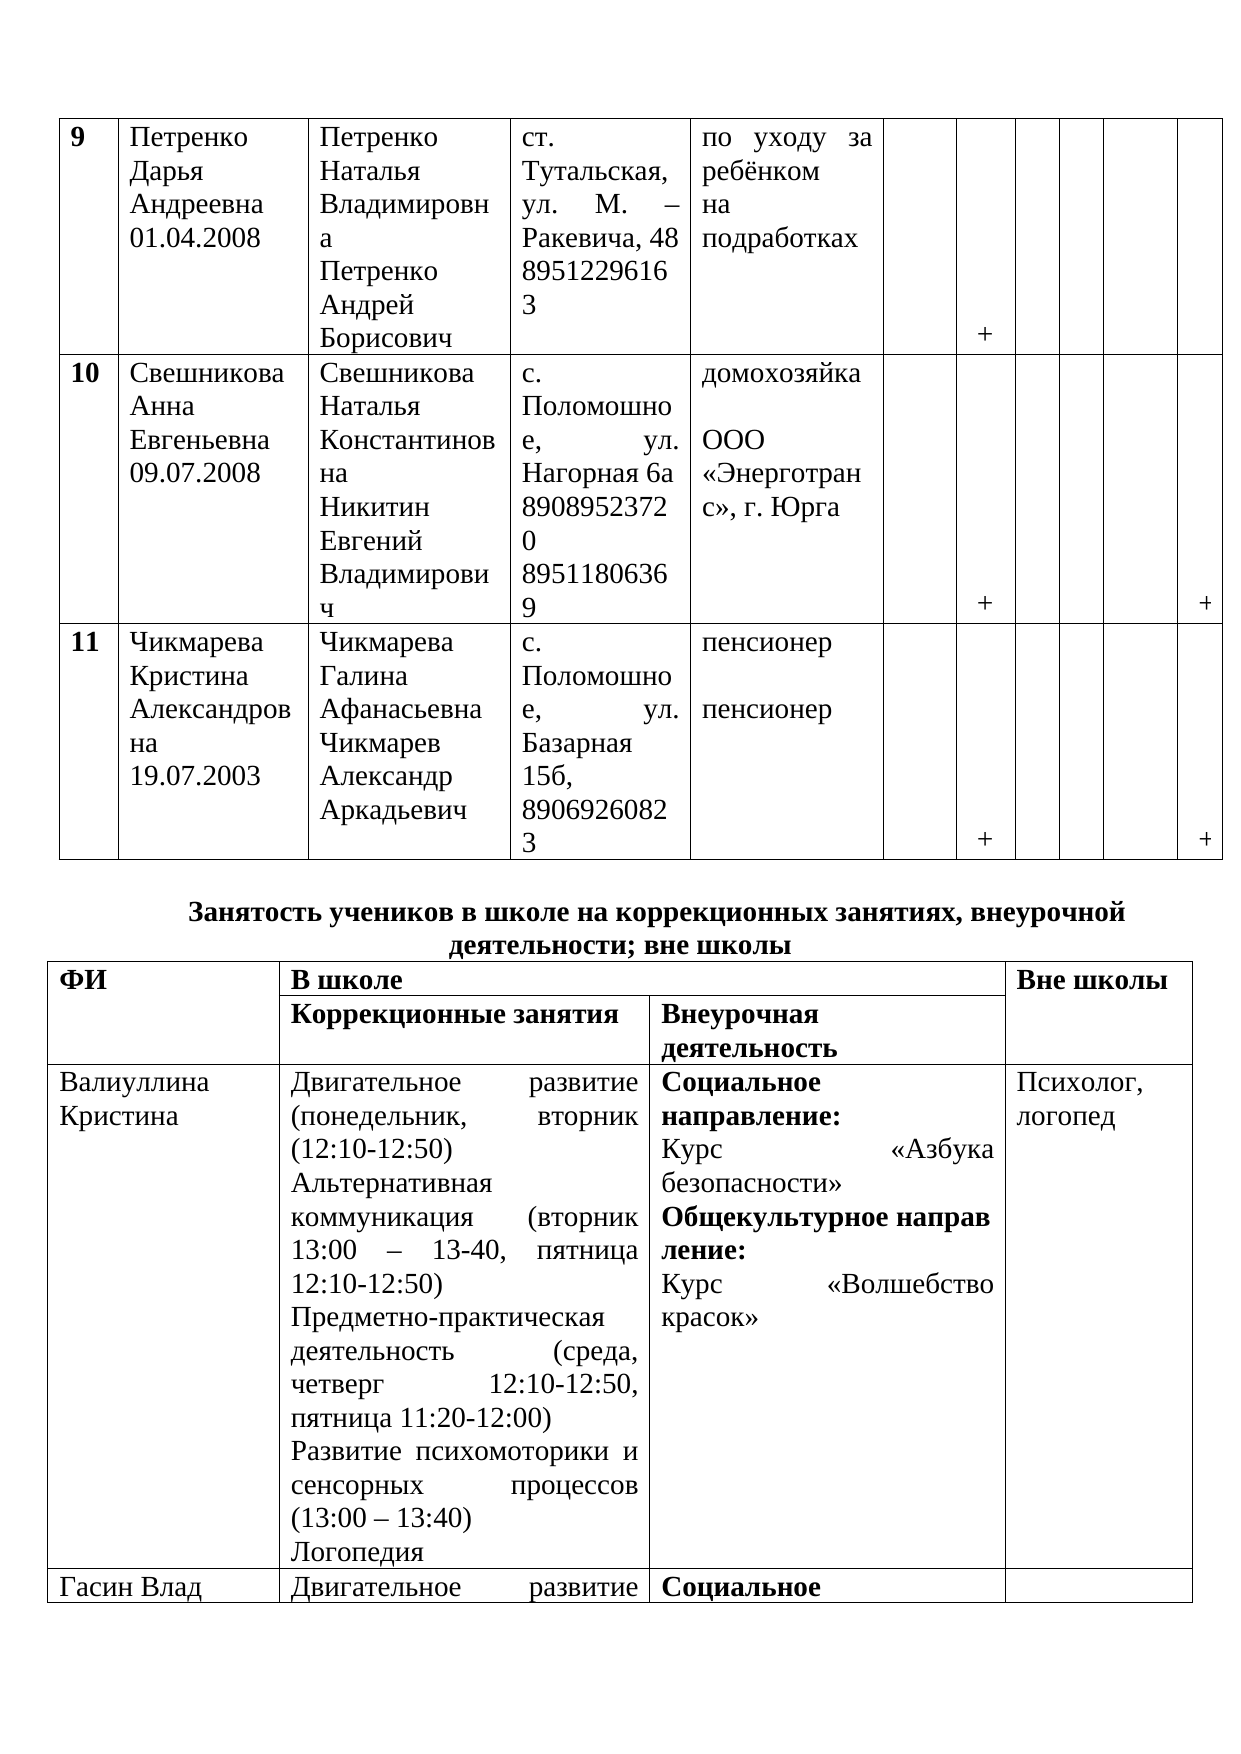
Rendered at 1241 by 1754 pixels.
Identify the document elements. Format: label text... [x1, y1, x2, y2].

table_cell Психолог, логопед [1006, 1065, 1192, 1568]
table_cell [1016, 119, 1059, 354]
table_cell Свешникова Анна Евгеньевна 09.07.2008 [119, 355, 308, 623]
table_cell [1104, 119, 1177, 354]
text Занятость учеников в школе на коррекционных занятиях, внеурочной деятельности; вне школы [59, 894, 1181, 961]
table_cell Коррекционные занятия [280, 996, 649, 1063]
table_cell [1060, 624, 1103, 859]
table_cell домохозяйка ООО «Энерготранс», г. Юрга [691, 355, 883, 623]
table_cell Чикмарева Галина Афанасьевна Чикмарев Александр Аркадьевич [309, 624, 510, 859]
table_cell с. Поломошное, ул. Базарная 15б, 89069260823 [511, 624, 690, 859]
table_cell [1016, 355, 1059, 623]
table_cell Внеурочная деятельность [650, 996, 1005, 1063]
table_cell по уходу за ребёнком на подработках [691, 119, 883, 354]
table_cell [884, 355, 956, 623]
table_cell ст. Тутальская, ул. М. – Ракевича, 48 89512296163 [511, 119, 690, 354]
table_cell Гасин Влад [48, 1569, 279, 1602]
table_cell [1016, 624, 1059, 859]
table_cell [1178, 119, 1222, 354]
table_header В школе [280, 962, 1005, 995]
table_header ФИ [48, 962, 279, 1063]
table_cell [1104, 355, 1177, 623]
table_cell [1060, 119, 1103, 354]
table_cell [1006, 1569, 1192, 1602]
table_cell 11 [60, 624, 118, 859]
table_cell Петренко Наталья Владимировна Петренко Андрей Борисович [309, 119, 510, 354]
table_cell + [957, 119, 1015, 354]
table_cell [280, 1569, 649, 1602]
table_cell [1060, 355, 1103, 623]
table_cell Петренко Дарья Андреевна 01.04.2008 [119, 119, 308, 354]
table_cell Социальное направление: Курс «Азбука безопасности» Общекультурное направление: Курс «Волшебство красок» [650, 1065, 1005, 1568]
table_cell 9 [60, 119, 118, 354]
table_cell + [957, 355, 1015, 623]
table_cell с. Поломошное, ул. Нагорная 6а 89089523720 89511806369 [511, 355, 690, 623]
table_cell Валиуллина Кристина [48, 1065, 279, 1568]
table_cell Чикмарева Кристина Александровна 19.07.2003 [119, 624, 308, 859]
table_cell [884, 119, 956, 354]
table_cell + [1178, 624, 1222, 859]
table_cell Свешникова Наталья Константиновна Никитин Евгений Владимирович [309, 355, 510, 623]
table_cell + [1178, 355, 1222, 623]
table_header Вне школы [1006, 962, 1192, 1063]
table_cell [650, 1569, 1005, 1602]
table_cell [884, 624, 956, 859]
table_cell [1104, 624, 1177, 859]
table_cell + [957, 624, 1015, 859]
table_cell 10 [60, 355, 118, 623]
table_cell пенсионер пенсионер [691, 624, 883, 859]
